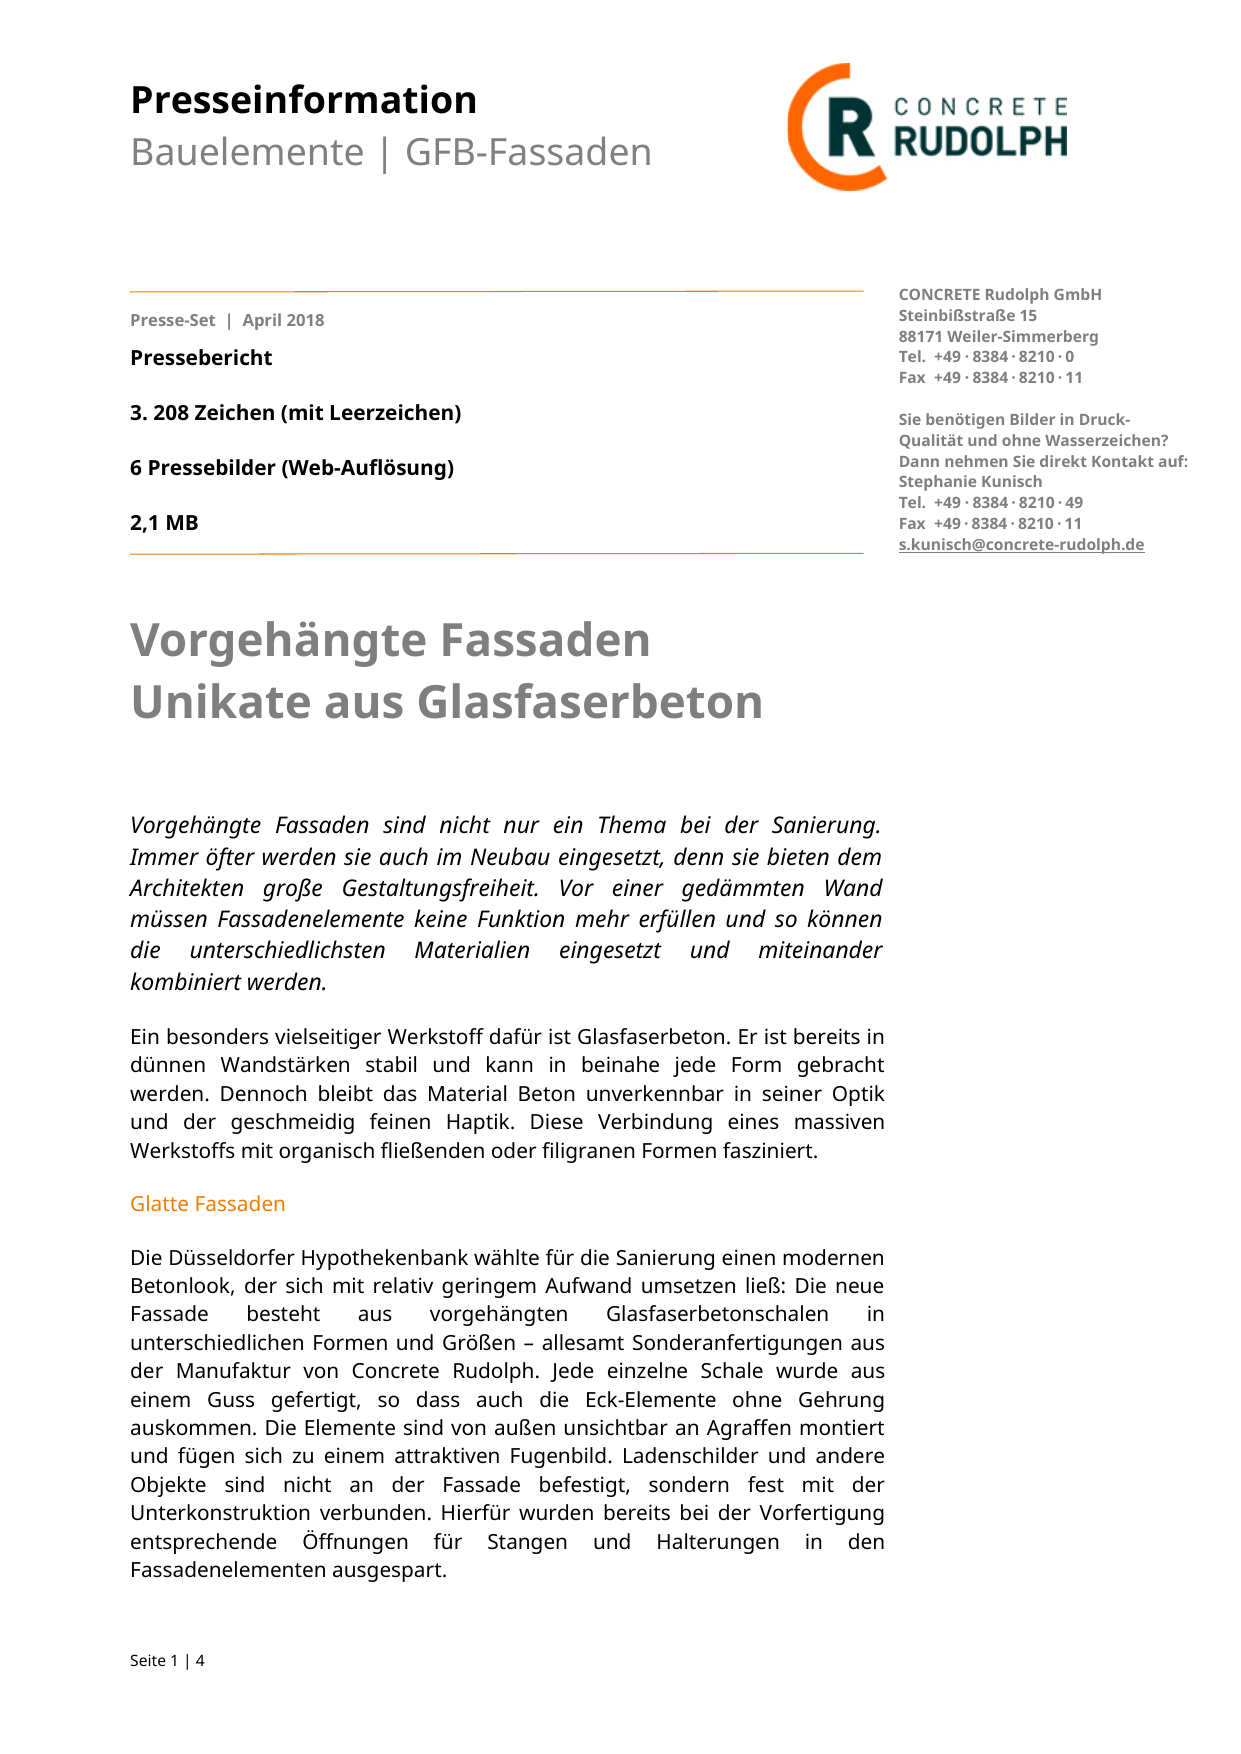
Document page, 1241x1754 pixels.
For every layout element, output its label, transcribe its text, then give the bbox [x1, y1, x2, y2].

subtitle Presse-Set | April 2018 [130, 309, 886, 332]
text Vorgehängte Fassaden sind nicht nur ein Thema bei der Sanierung. Immer öfter werden sie auch im Neubau eingesetzt, denn sie bieten dem Architekten große Gestaltungsfreiheit. Vor einer gedämmten Wand müssen Fassadenelemente keine Funktion mehr erfüllen und so können die unterschiedlichsten Materialien eingesetzt und miteinander kombiniert werden. [130, 809, 886, 997]
text Pressebericht [130, 343, 886, 371]
subtitle Unikate aus Glasfaserbeton [130, 668, 886, 731]
subtitle Glatte Fassaden [130, 1189, 886, 1218]
subtitle Vorgehängte Fassaden [130, 606, 886, 668]
subtitle Ein besonders vielseitiger Werkstoff dafür ist Glasfaserbeton. Er ist bereits in dünnen Wandstärken stabil und kann in beinahe jede Form gebracht werden. Dennoch bleibt das Material Beton unverkennbar in seiner Optik und der geschmeidig feinen Haptik. Diese Verbindung eines massiven Werkstoffs mit organisch fließenden oder filigranen Formen fasziniert. [130, 1022, 886, 1164]
subtitle Die Düsseldorfer Hypothekenbank wählte für die Sanierung einen modernen Betonlook, der sich mit relativ geringem Aufwand umsetzen ließ: Die neue Fassade besteht aus vorgehängten Glasfaserbetonschalen in unterschiedlichen Formen und Größen – allesamt Sonderanfertigungen aus der Manufaktur von Concrete Rudolph. Jede einzelne Schale wurde aus einem Guss gefertigt, so dass auch die Eck-Elemente ohne Gehrung auskommen. Die Elemente sind von außen unsichtbar an Agraffen montiert und fügen sich zu einem attraktiven Fugenbild. Ladenschilder und andere Objekte sind nicht an der Fassade befestigt, sondern fest mit der Unterkonstruktion verbunden. Hierfür wurden bereits bei der Vorfertigung entsprechende Öffnungen für Stangen und Halterungen in den Fassadenelementen ausgespart. [130, 1243, 886, 1584]
picture [787, 63, 1067, 191]
text 2,1 MB [130, 508, 886, 579]
text 3. 208 Zeichen (mit Leerzeichen) [130, 398, 886, 427]
text 6 Pressebilder (Web-Auflösung) [130, 453, 886, 482]
